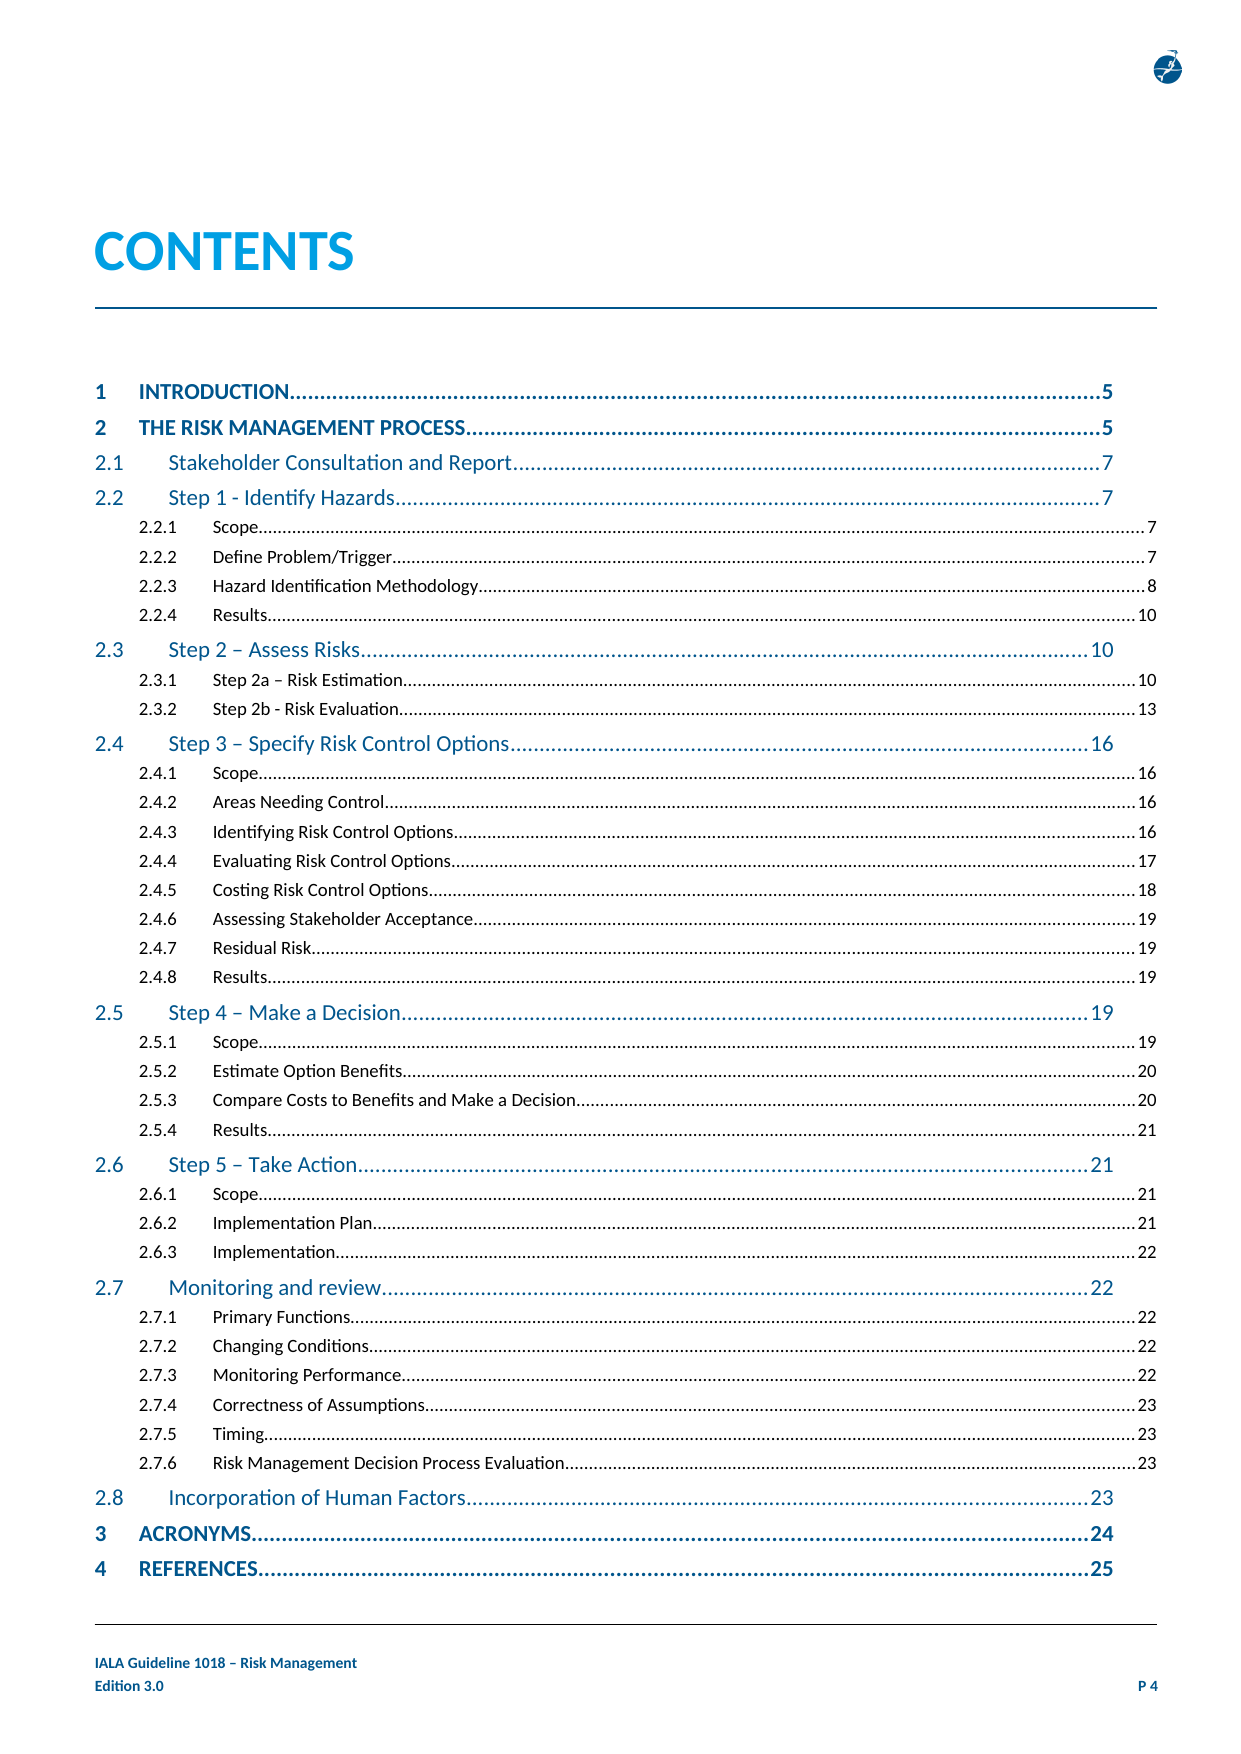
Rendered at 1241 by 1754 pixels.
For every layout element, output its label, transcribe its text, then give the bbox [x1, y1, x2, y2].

text 2.6.1 Scope 21 [139, 1182, 1157, 1205]
text 2.7.6 Risk Management Decision Process Evaluation 23 [139, 1451, 1157, 1474]
text 2.7 Monitoring and review 22 [94, 1270, 1113, 1301]
text 2.5 Step 4 – Make a Decision 19 [94, 995, 1113, 1026]
text 2.3.2 Step 2b - Risk Evaluation 13 [139, 697, 1157, 720]
text 2.4.1 Scope 16 [139, 761, 1157, 784]
text 2.5.4 Results 21 [139, 1118, 1157, 1141]
text 2.5.1 Scope 19 [139, 1030, 1157, 1053]
text 2.7.1 Primary Functions 22 [139, 1305, 1157, 1328]
text 2.3.1 Step 2a – Risk Estimation 10 [139, 668, 1157, 691]
text 2.6.2 Implementation Plan 21 [139, 1211, 1157, 1234]
text 2.4.3 Identifying Risk Control Options 16 [139, 820, 1157, 843]
text 2.2 Step 1 - Identify Hazards 7 [94, 480, 1113, 511]
text 1 INTRODUCTION 5 [94, 374, 1113, 405]
text 2.7.2 Changing Conditions 22 [139, 1334, 1157, 1357]
text 2.2.3 Hazard Identification Methodology 8 [139, 574, 1157, 597]
text 2.7.4 Correctness of Assumptions 23 [139, 1393, 1157, 1416]
text 2.4.6 Assessing Stakeholder Acceptance 19 [139, 907, 1157, 930]
picture [1120, 0, 1241, 119]
text 2.3 Step 2 – Assess Risks 10 [94, 632, 1113, 663]
text 2.4 Step 3 – Specify Risk Control Options 16 [94, 726, 1113, 757]
text 2.2.4 Results 10 [139, 603, 1157, 626]
text 2.4.7 Residual Risk 19 [139, 936, 1157, 959]
text 2.7.5 Timing 23 [139, 1422, 1157, 1445]
text 2.2.1 Scope 7 [139, 516, 1157, 538]
text 2.2.2 Define Problem/Trigger 7 [139, 545, 1157, 568]
text 3 ACRONYMS 24 [94, 1516, 1113, 1547]
text 2.6.3 Implementation 22 [139, 1241, 1157, 1263]
text 2.6 Step 5 – Take Action 21 [94, 1147, 1113, 1178]
text 2.7.3 Monitoring Performance 22 [139, 1363, 1157, 1386]
text 2.5.3 Compare Costs to Benefits and Make a Decision 20 [139, 1088, 1157, 1111]
text 2.1 Stakeholder Consultation and Report 7 [94, 445, 1113, 476]
text 2.8 Incorporation of Human Factors 23 [94, 1480, 1113, 1511]
text 2.4.5 Costing Risk Control Options 18 [139, 878, 1157, 901]
text 2.4.4 Evaluating Risk Control Options 17 [139, 849, 1157, 872]
text 2.4.2 Areas Needing Control 16 [139, 791, 1157, 813]
text 2.5.2 Estimate Option Benefits 20 [139, 1059, 1157, 1082]
text 2 THE RISK MANAGEMENT PROCESS 5 [94, 409, 1113, 441]
text 2.4.8 Results 19 [139, 966, 1157, 988]
text 4 REFERENCES 25 [94, 1551, 1113, 1582]
